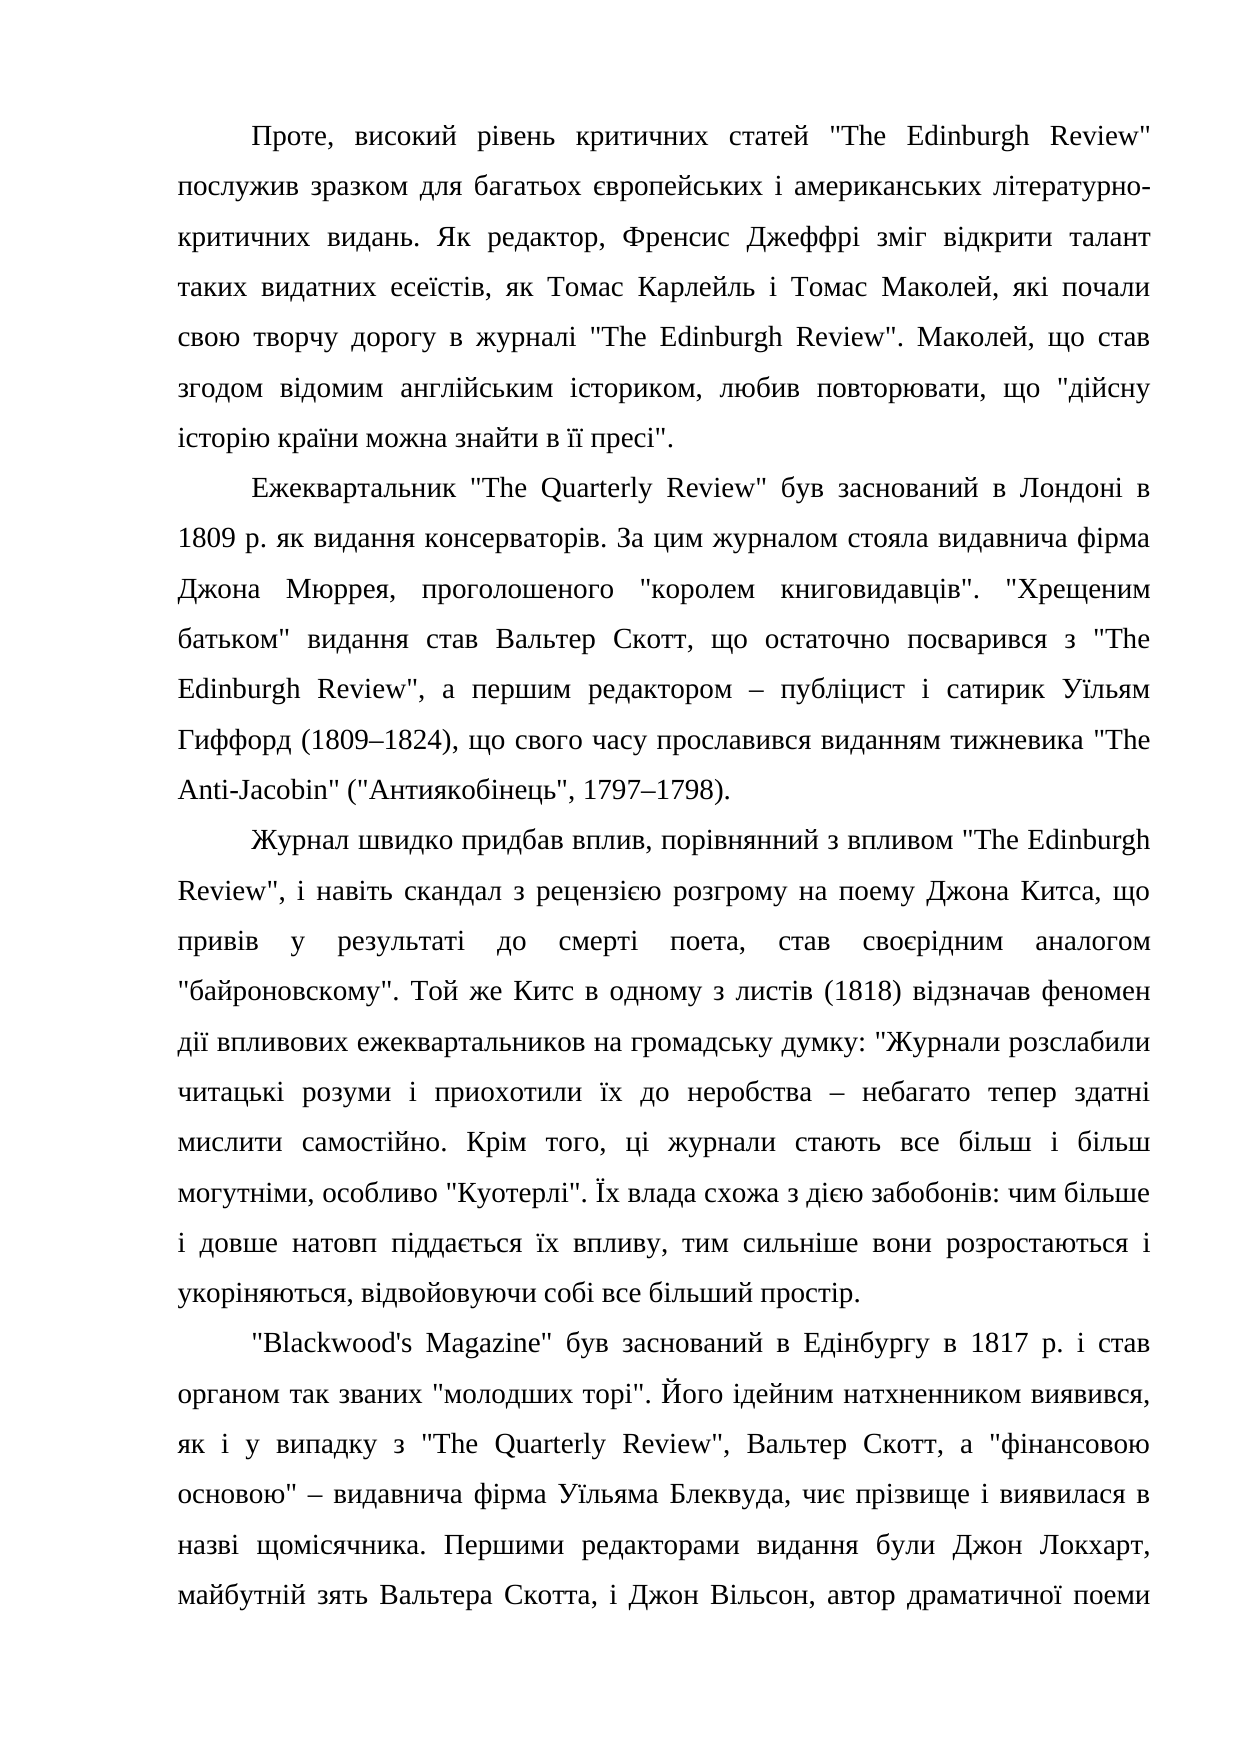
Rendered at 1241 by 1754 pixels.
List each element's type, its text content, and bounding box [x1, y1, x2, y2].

text Ежеквартальник "The Quarterly Review" був заснований в Лондоні в 1809 р. як видання консерваторів. За цим журналом стояла видавнича фірма Джона Мюррея, проголошеного "королем книговидавців". "Хрещеним батьком" видання став Вальтер Скотт, що остаточно посварився з "The Edinburgh Review", а першим редактором – публіцист і сатирик Уїльям Гиффорд (1809–1824), що свого часу прославився виданням тижневика "The Anti-Jacobin" ("Антиякобінець", 1797–1798). [177, 470, 1152, 806]
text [177, 1326, 1152, 1611]
text Проте, високий рівень критичних статей "The Edinburgh Review" послужив зразком для багатьох європейських і американських літературно-критичних видань. Як редактор, Френсис Джеффрі зміг відкрити талант таких видатних есеїстів, як Томас Карлейль і Томас Маколей, які почали свою творчу дорогу в журналі "The Edinburgh Review". Маколей, що став згодом відомим англійським істориком, любив повторювати, що "дійсну історію країни можна знайти в її пресі". [177, 118, 1152, 453]
text Журнал швидко придбав вплив, порівнянний з впливом "The Edinburgh Review", і навіть скандал з рецензією розгрому на поему Джона Китса, що привів у результаті до смерті поета, став своєрідним аналогом "байроновскому". Той же Китс в одному з листів (1818) відзначав феномен дії впливових ежеквартальников на громадську думку: "Журнали розслабили читацькі розуми і приохотили їх до неробства – небагато тепер здатні мислити самостійно. Крім того, ці журнали стають все більш і більш могутніми, особливо "Куотерлі". Їх влада схожа з дією забобонів: чим більше і довше натовп піддається їх впливу, тим сильніше вони розростаються і укоріняються, відвойовуючи собі все більший простір. [177, 822, 1152, 1309]
